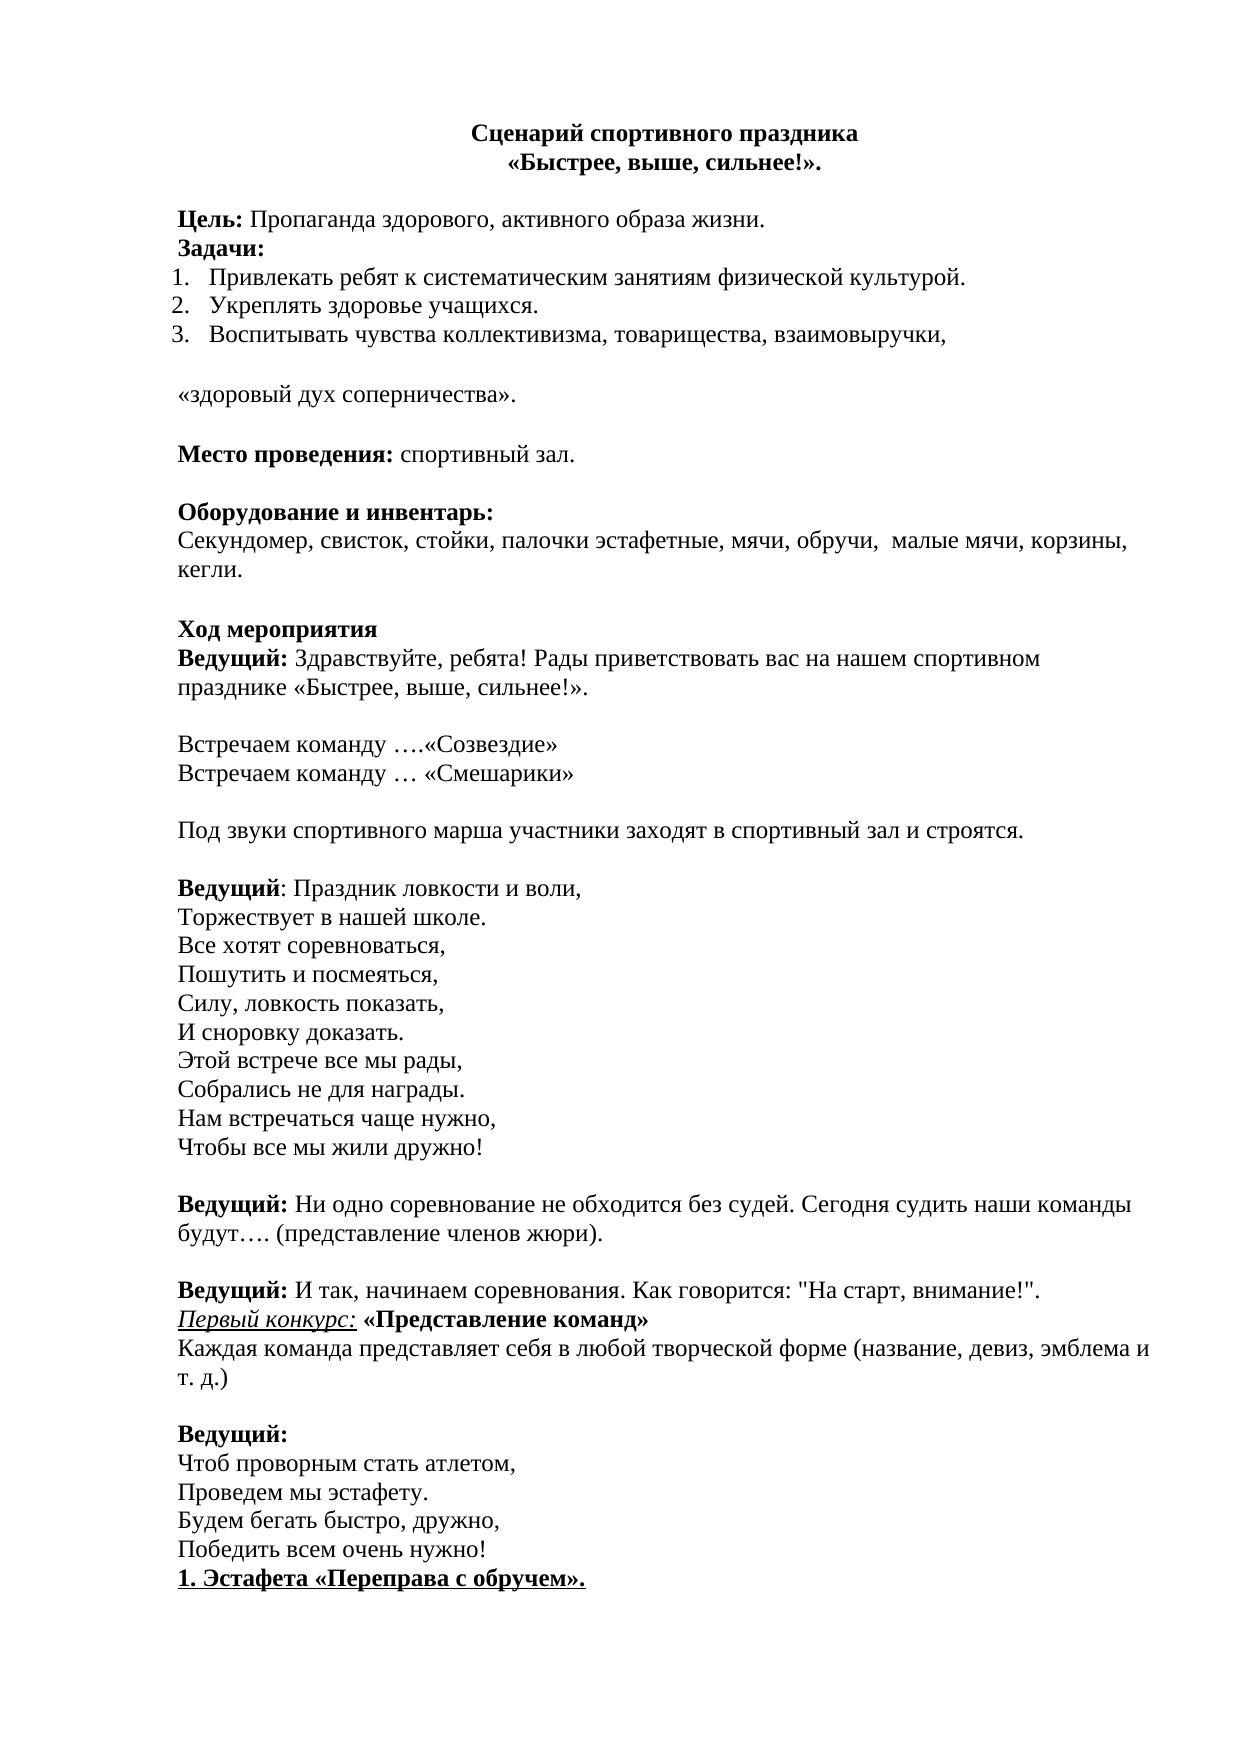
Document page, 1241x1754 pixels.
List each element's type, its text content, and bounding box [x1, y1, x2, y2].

list Воспитывать чувства коллективизма, товарищества, взаимовыручки, [171, 319, 1152, 348]
text Все хотят соревноваться, Пошутить и посмеяться, Силу, ловкость показать, И сноровку доказать. Этой встрече все мы рады, Собрались не для награды. Нам встречаться чаще нужно, Чтобы все мы жили дружно! [177, 931, 1152, 1161]
text Ведущий: И так, начинаем соревнования. Как говорится: "На старт, внимание!". [177, 1276, 1152, 1304]
text Задачи: [177, 233, 1152, 262]
text Под звуки спортивного марша участники заходят в спортивный зал и строятся. [177, 816, 1152, 844]
text 1. Эстафета «Переправа с обручем». [177, 1563, 1152, 1592]
text «Быстрее, выше, сильнее!». [177, 147, 1152, 176]
text Секундомер, свисток, стойки, палочки эстафетные, мячи, обручи, малые мячи, корзины, кегли. [177, 526, 1152, 583]
text Первый конкурс: «Представление команд» [177, 1304, 1152, 1333]
text Сценарий спортивного праздника [177, 118, 1152, 147]
text Каждая команда представляет себя в любой творческой форме (название, девиз, эмблема и т. д.) [177, 1333, 1152, 1391]
text Ведущий: [177, 1391, 1152, 1448]
list Укреплять здоровье учащихся. [171, 291, 1152, 319]
text «здоровый дух соперничества». [177, 379, 1152, 408]
text Встречаем команду ….«Созвездие» [177, 729, 1152, 758]
text Чтоб проворным стать атлетом, Проведем мы эстафету. Будем бегать быстро, дружно, Победить всем очень нужно! [177, 1448, 1152, 1563]
text Ведущий: Праздник ловкости и воли, Торжествует в нашей школе. [177, 873, 1152, 931]
list Привлекать ребят к систематическим занятиям физической культурой. [171, 262, 1152, 291]
text Встречаем команду … «Смешарики» [177, 758, 1152, 787]
text Оборудование и инвентарь: [177, 497, 1152, 526]
text Ведущий: Ни одно соревнование не обходится без судей. Сегодня судить наши команды будут…. (представление членов жюри). [177, 1161, 1152, 1247]
text Цель: Пропаганда здорового, активного образа жизни. [177, 204, 1152, 233]
text Ведущий: Здравствуйте, ребята! Рады приветствовать вас на нашем спортивном празднике «Быстрее, выше, сильнее!». [177, 643, 1152, 701]
text Ход мероприятия [177, 614, 1152, 643]
text Место проведения: спортивный зал. [177, 439, 1152, 468]
